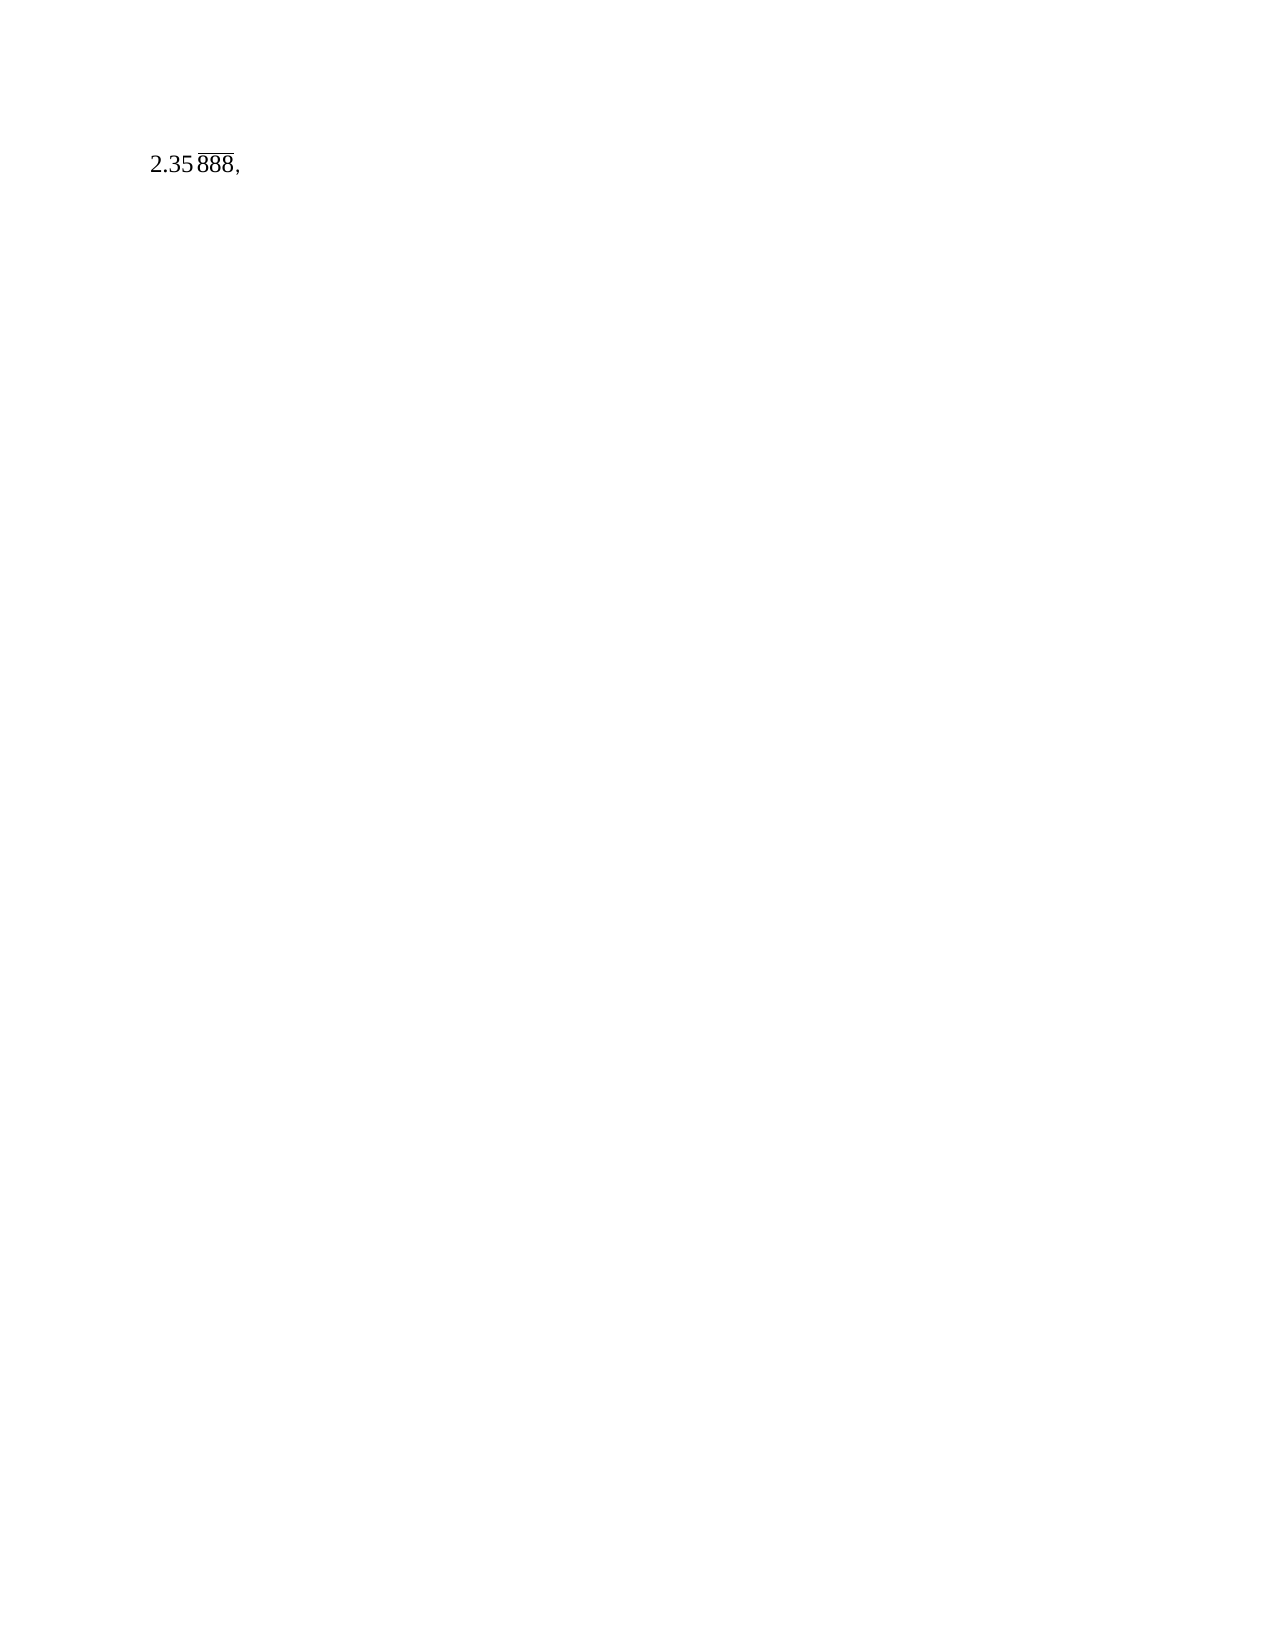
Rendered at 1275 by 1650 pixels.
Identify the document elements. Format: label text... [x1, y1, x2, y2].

text , [150, 150, 1125, 178]
